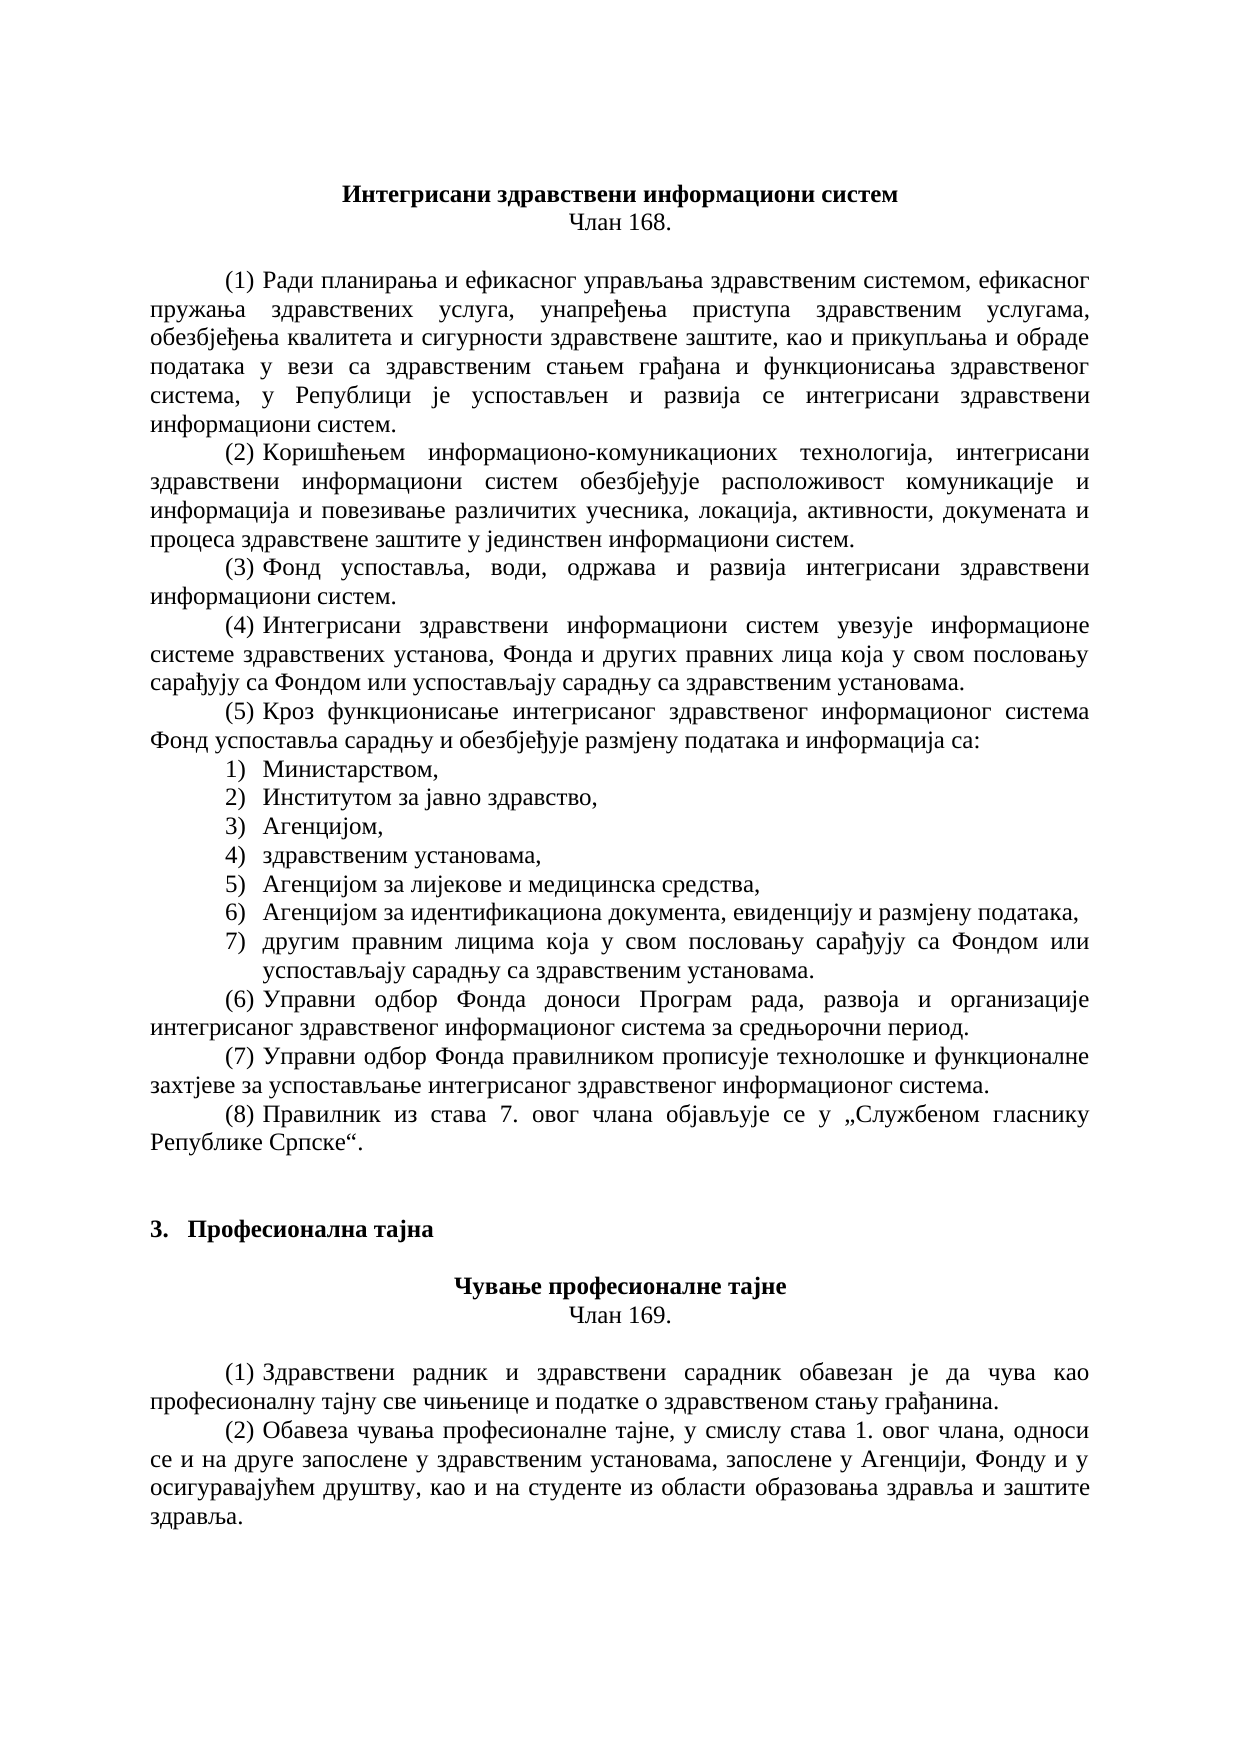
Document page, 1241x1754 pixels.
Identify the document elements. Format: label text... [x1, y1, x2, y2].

list Агенцијом, [225, 811, 1090, 840]
list Здравствени радник и здравствени сарадник обавезан је да чува као професионалну тајну све чињенице и податке о здравственом стању грађанина. [150, 1357, 1090, 1415]
text Чување професионалне тајне [150, 1271, 1090, 1300]
text Интегрисани здравствени информациони систем [150, 179, 1090, 207]
list здравственим установама, [225, 840, 1090, 869]
text Члан 169. [150, 1300, 1090, 1329]
list Агенцијом за лијекове и медицинска средства, [225, 869, 1090, 897]
list Институтом за јавно здравство, [225, 782, 1090, 811]
list Коришћењем информационо-комуникационих технологија, интегрисани здравствени информациони систем обезбјеђује расположивост комуникације и информација и повезивање различитих учесника, локација, активности, докумената и процеса здравствене заштите у јединствен информациони систем. [150, 437, 1090, 552]
list Фонд успоставља, води, одржава и развија интегрисани здравствени информациони систем. [150, 552, 1090, 610]
subtitle Професионална тајна [150, 1214, 1090, 1242]
list Правилник из става 7. овог члана објављује се у „Службеном гласнику Републике Српске“. [150, 1099, 1090, 1156]
list Управни одбор Фонда правилником прописује технолошке и функционалне захтјеве за успостављање интегрисаног здравственог информационог система. [150, 1041, 1090, 1099]
list Интегрисани здравствени информациони систем увезује информационе системе здравствених установа, Фонда и других правних лица која у свом пословању сарађују са Фондом или успостављају сарадњу са здравственим установама. [150, 610, 1090, 696]
list Агенцијом за идентификациона документа, евиденцију и размјену података, [225, 897, 1090, 926]
list другим правним лицима која у свом пословању сарађују са Фондом или успостављају сарадњу са здравственим установама. [225, 926, 1090, 984]
list Кроз функционисање интегрисаног здравственог информационог система Фонд успоставља сарадњу и обезбјеђује размјену података и информација са: [150, 696, 1090, 754]
list Ради планирања и ефикасног управљања здравственим системом, ефикасног пружања здравствених услуга, унапређења приступа здравственим услугама, обезбјеђења квалитета и сигурности здравствене заштите, као и прикупљања и обраде података у вези са здравственим стањем грађана и функционисања здравственог система, у Републици је успостављен и развија се интегрисани здравствени информациони систем. [150, 265, 1090, 437]
text Члан 168. [150, 207, 1090, 236]
list Обавеза чувања професионалне тајне, у смислу става 1. овог члана, односи се и на друге запослене у здравственим установама, запослене у Агенцији, Фонду и у осигуравајућем друштву, као и на студенте из области образовања здравља и заштите здравља. [150, 1415, 1090, 1530]
list Управни одбор Фонда доноси Програм рада, развоја и организације интегрисаног здравственог информационог система за средњорочни период. [150, 984, 1090, 1041]
list Министарством, [225, 754, 1090, 782]
